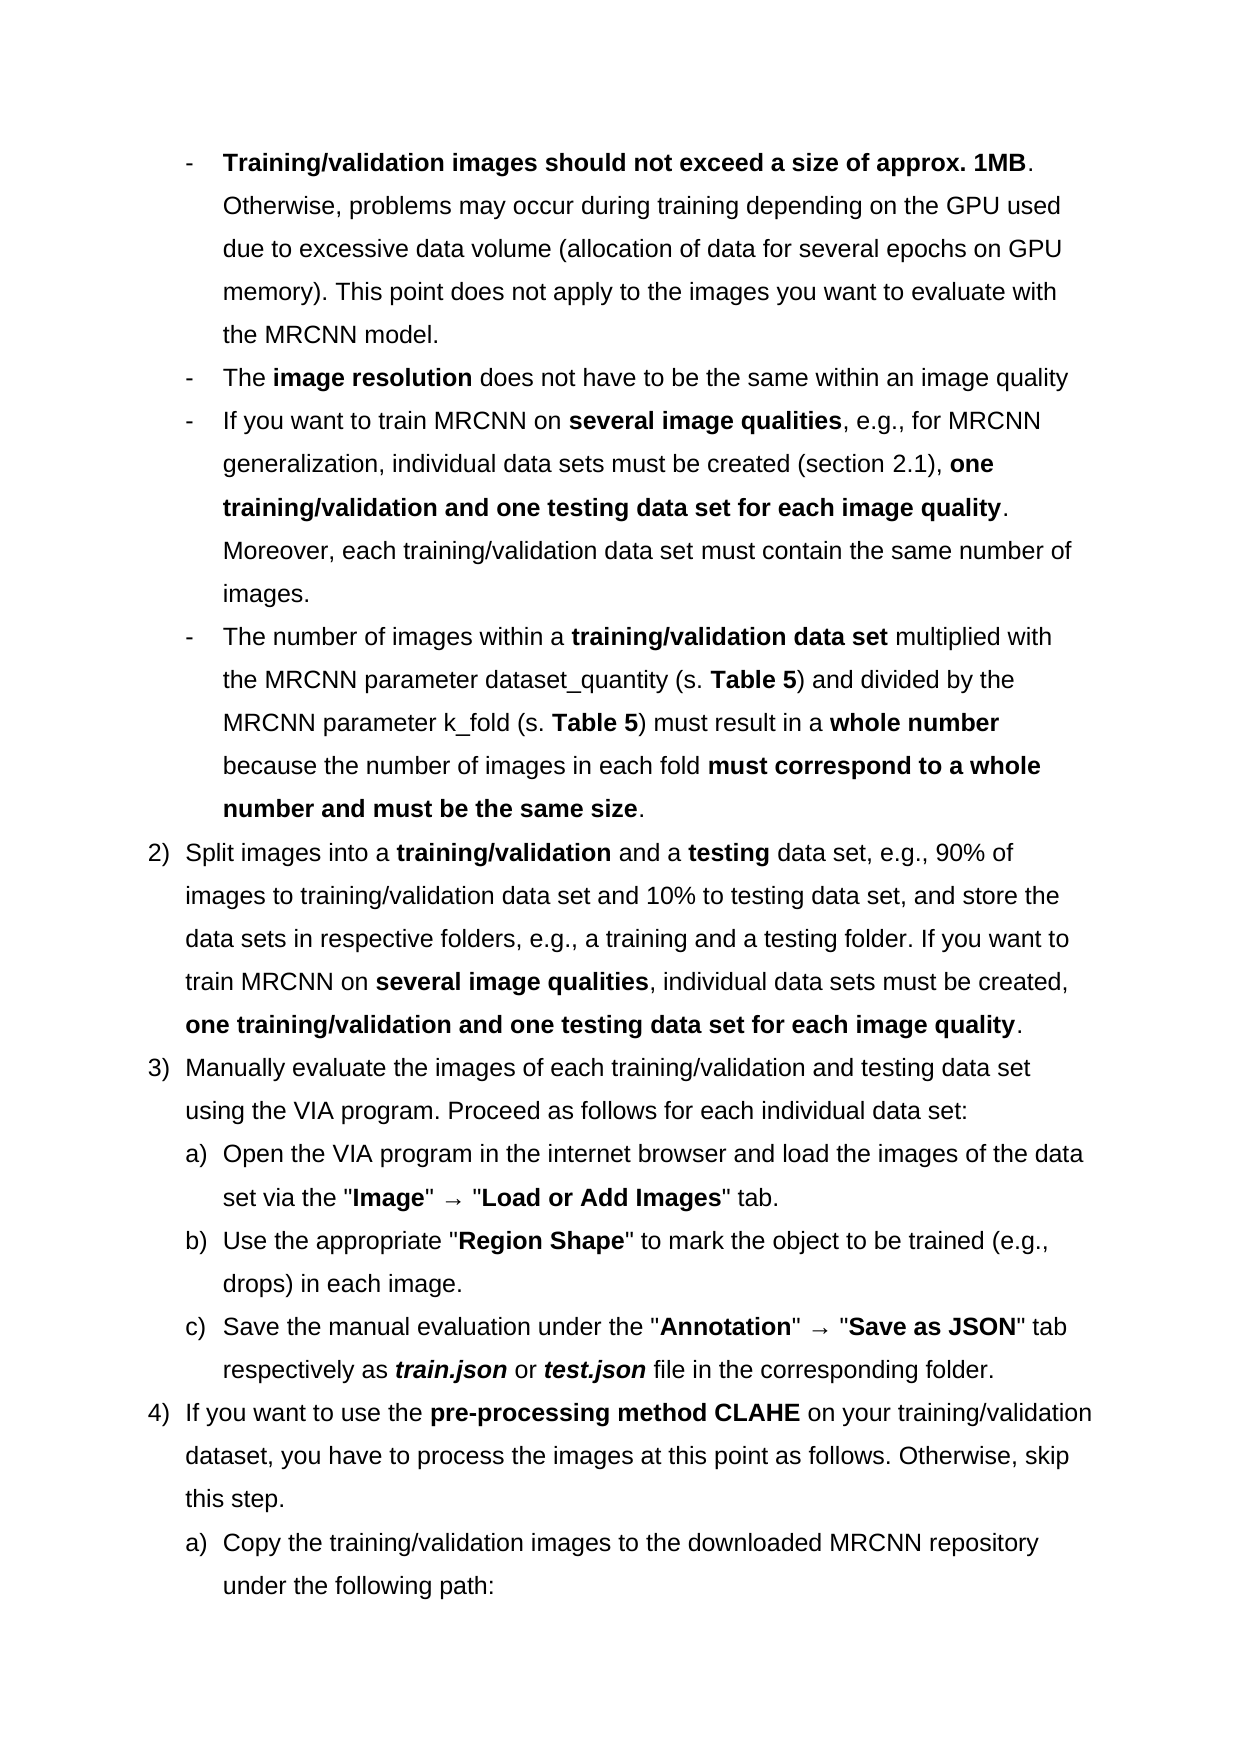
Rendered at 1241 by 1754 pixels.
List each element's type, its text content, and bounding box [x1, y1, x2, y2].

list Manually evaluate the images of each training/validation and testing data set using the VIA program. Proceed as follows for each individual data set: [148, 1053, 1093, 1125]
list The image resolution does not have to be the same within an image quality [185, 363, 1093, 392]
list Open the VIA program in the internet browser and load the images of the data set via the "Image" → "Load or Add Images" tab. [185, 1139, 1093, 1211]
list If you want to train MRCNN on several image qualities, e.g., for MRCNN generalization, individual data sets must be created (section 2.1), one training/validation and one testing data set for each image quality. Moreover, each training/validation data set must contain the same number of images. [185, 406, 1093, 608]
list Training/validation images should not exceed a size of approx. 1MB. Otherwise, problems may occur during training depending on the GPU used due to excessive data volume (allocation of data for several epochs on GPU memory). This point does not apply to the images you want to evaluate with the MRCNN model. [185, 148, 1093, 349]
list Copy the training/validation images to the downloaded MRCNN repository under the following path: [185, 1528, 1093, 1599]
list Use the appropriate "Region Shape" to mark the object to be trained (e.g., drops) in each image. [185, 1226, 1093, 1298]
list If you want to use the pre-processing method CLAHE on your training/validation dataset, you have to process the images at this point as follows. Otherwise, skip this step. [148, 1398, 1093, 1513]
list Save the manual evaluation under the "Annotation" → "Save as JSON" tab respectively as train.json or test.json file in the corresponding folder. [185, 1312, 1093, 1384]
list Split images into a training/validation and a testing data set, e.g., 90% of images to training/validation data set and 10% to testing data set, and store the data sets in respective folders, e.g., a training and a testing folder. If you want to train MRCNN on several image qualities, individual data sets must be created, one training/validation and one testing data set for each image quality. [148, 838, 1093, 1039]
list The number of images within a training/validation data set multiplied with the MRCNN parameter dataset_quantity (s. Table 5) and divided by the MRCNN parameter k_fold (s. Table 5) must result in a whole number because the number of images in each fold must correspond to a whole number and must be the same size. [185, 622, 1093, 823]
